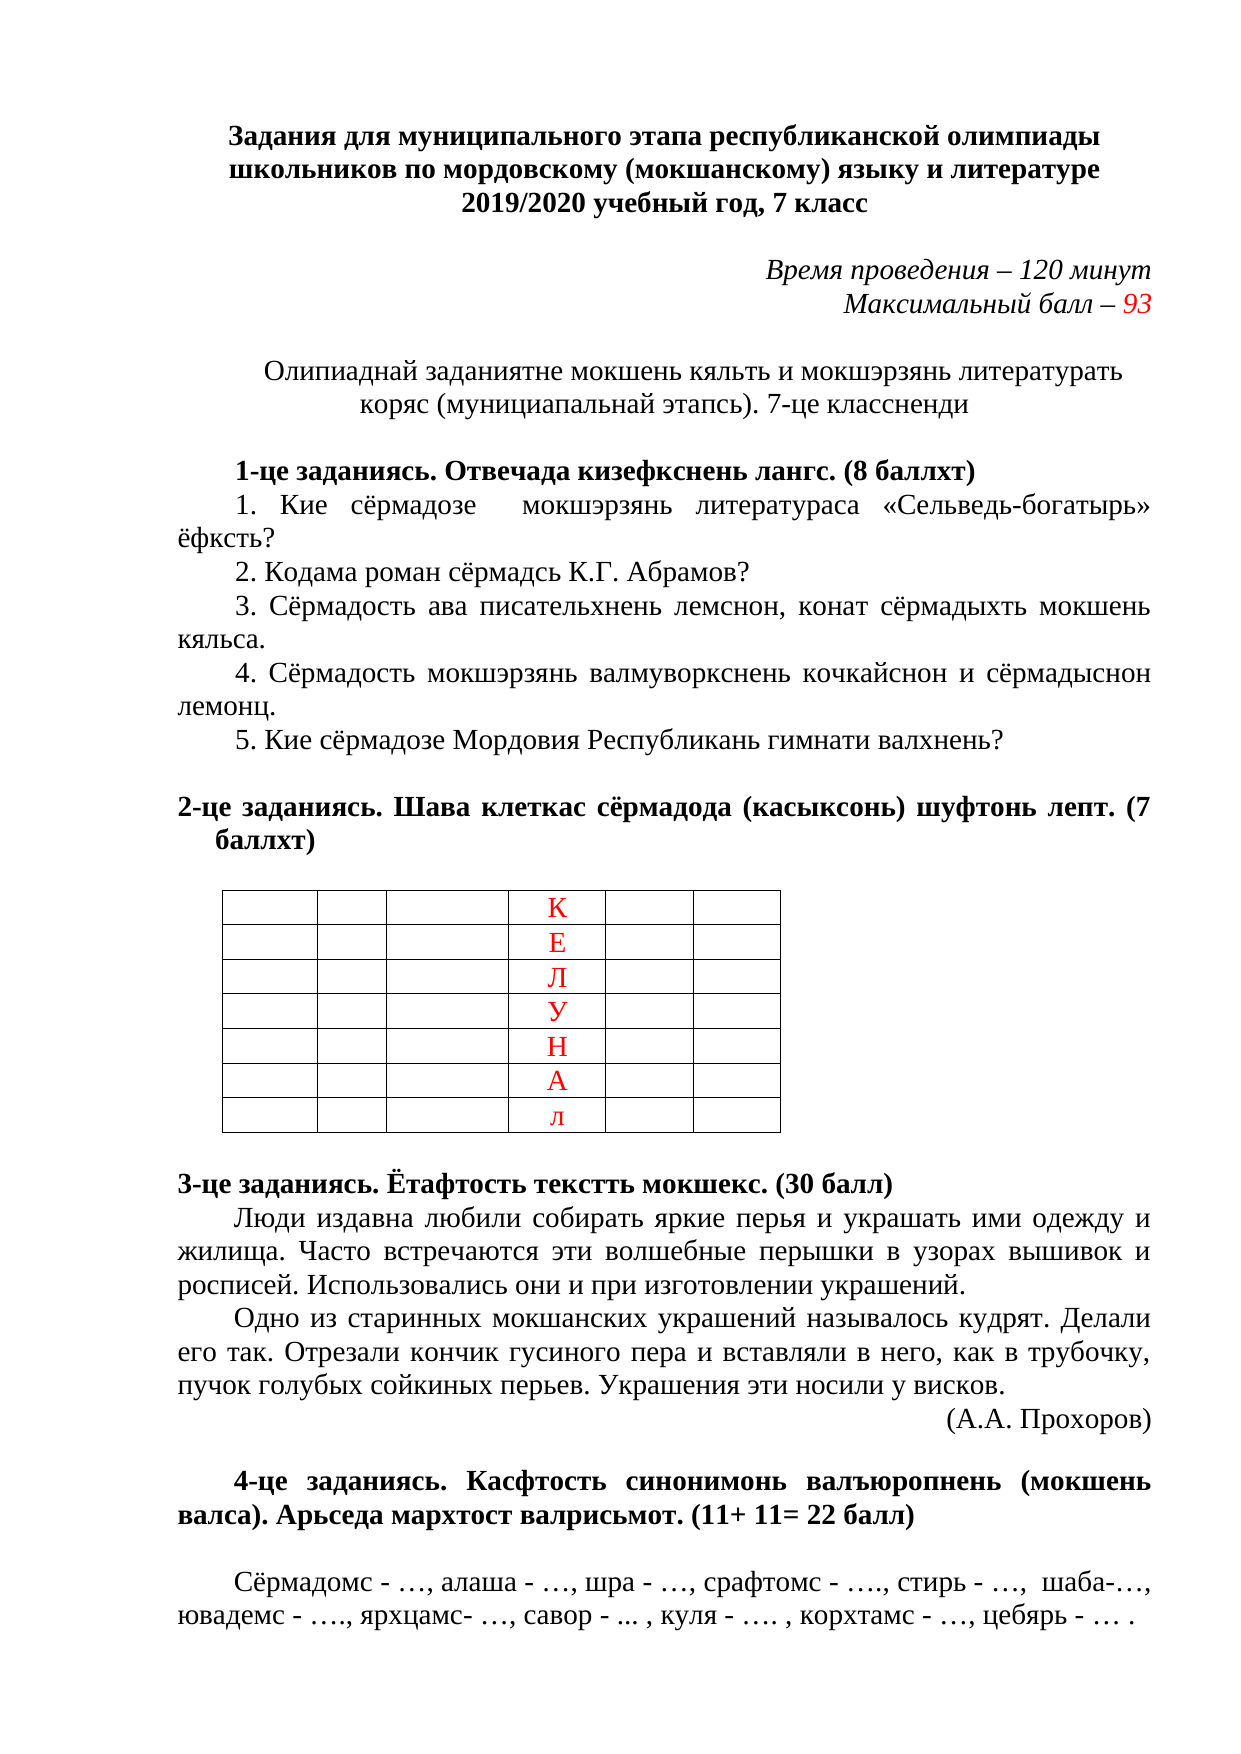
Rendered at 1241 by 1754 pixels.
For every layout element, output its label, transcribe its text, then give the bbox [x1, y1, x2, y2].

table_cell [387, 1098, 508, 1132]
table_cell [223, 1064, 317, 1097]
table_cell [318, 1098, 386, 1132]
text 2-це заданиясь. Шава клеткас сёрмадода (касыксонь) шуфтонь лепт. (7 баллхт) [177, 789, 1152, 856]
table_cell [606, 994, 693, 1028]
table_cell [223, 1098, 317, 1132]
table_cell [318, 1029, 386, 1062]
table_cell [694, 960, 780, 993]
table_cell [387, 994, 508, 1028]
table_cell [318, 925, 386, 959]
table_cell [223, 925, 317, 959]
text 1. Кие сёрмадозе мокшэрзянь литератураса «Сельведь-богатырь» ёфксть? [177, 487, 1152, 554]
table_header [606, 891, 693, 924]
text 1-це заданиясь. Отвечада кизефкснень лангс. (8 баллхт) [177, 453, 1152, 487]
text 2. Кодама роман сёрмадсь К.Г. Абрамов? [177, 554, 1152, 588]
text Олипиаднай заданиятне мокшень кяльть и мокшэрзянь литературать коряс (мунициапальнай этапсь). 7-це классненди [177, 353, 1152, 420]
table_cell Л [509, 960, 605, 993]
table_cell [387, 925, 508, 959]
table_cell [694, 1098, 780, 1132]
text 4. Сёрмадость мокшэрзянь валмуворкснень кочкайснон и сёрмадыснон лемонц. [177, 655, 1152, 722]
table_cell [694, 1029, 780, 1062]
table_cell А [509, 1064, 605, 1097]
table_header [694, 891, 780, 924]
text 4-це заданиясь. Касфтость синонимонь валъюропнень (мокшень валса). Арьседа мархтост валрисьмот. (11+ 11= 22 балл) [177, 1463, 1152, 1530]
text Время проведения – 120 минут [177, 252, 1152, 286]
table_header К [509, 891, 605, 924]
table_cell [318, 960, 386, 993]
table_cell [318, 994, 386, 1028]
table_cell л [509, 1098, 605, 1132]
table_cell [606, 1029, 693, 1062]
table_cell [694, 994, 780, 1028]
table_cell У [509, 994, 605, 1028]
table_cell [318, 1064, 386, 1097]
text 3-це заданиясь. Ётафтость текстть мокшекс. (30 балл) [177, 1166, 1152, 1200]
text (А.А. Прохоров) [177, 1401, 1152, 1434]
text 2019/2020 учебный год, 7 класс [177, 185, 1152, 219]
text 3. Сёрмадость ава писательхнень лемснон, конат сёрмадыхть мокшень кяльса. [177, 588, 1152, 655]
table_cell Е [509, 925, 605, 959]
text Люди издавна любили собирать яркие перья и украшать ими одежду и жилища. Часто встречаются эти волшебные перышки в узорах вышивок и росписей. Использовались они и при изготовлении украшений. [177, 1200, 1152, 1300]
table_header [318, 891, 386, 924]
table_cell Н [509, 1029, 605, 1062]
text Максимальный балл – 93 [177, 286, 1152, 319]
text Сёрмадомс - …, алаша - …, шра - …, срафтомс - …., стирь - …, шаба-…, ювадемс - …., ярхцамс- …, савор - ... , куля - …. , корхтамс - …, цебярь - … . [177, 1564, 1152, 1631]
table_cell [694, 925, 780, 959]
table_cell [387, 1064, 508, 1097]
text Одно из старинных мокшанских украшений называлось кудрят. Делали его так. Отрезали кончик гусиного пера и вставляли в него, как в трубочку, пучок голубых сойкиных перьев. Украшения эти носили у висков. [177, 1300, 1152, 1401]
table_cell [606, 960, 693, 993]
table_cell [606, 1064, 693, 1097]
table_cell [606, 1098, 693, 1132]
text 5. Кие сёрмадозе Мордовия Республикань гимнати валхнень? [177, 722, 1152, 755]
table_cell [606, 925, 693, 959]
table_cell [223, 960, 317, 993]
table_cell [387, 960, 508, 993]
table_cell [694, 1064, 780, 1097]
text Задания для муниципального этапа республиканской олимпиады школьников по мордовскому (мокшанскому) языку и литературе [177, 118, 1152, 185]
table_header [387, 891, 508, 924]
table_header [223, 891, 317, 924]
table_cell [223, 994, 317, 1028]
table_cell [387, 1029, 508, 1062]
table_cell [223, 1029, 317, 1062]
